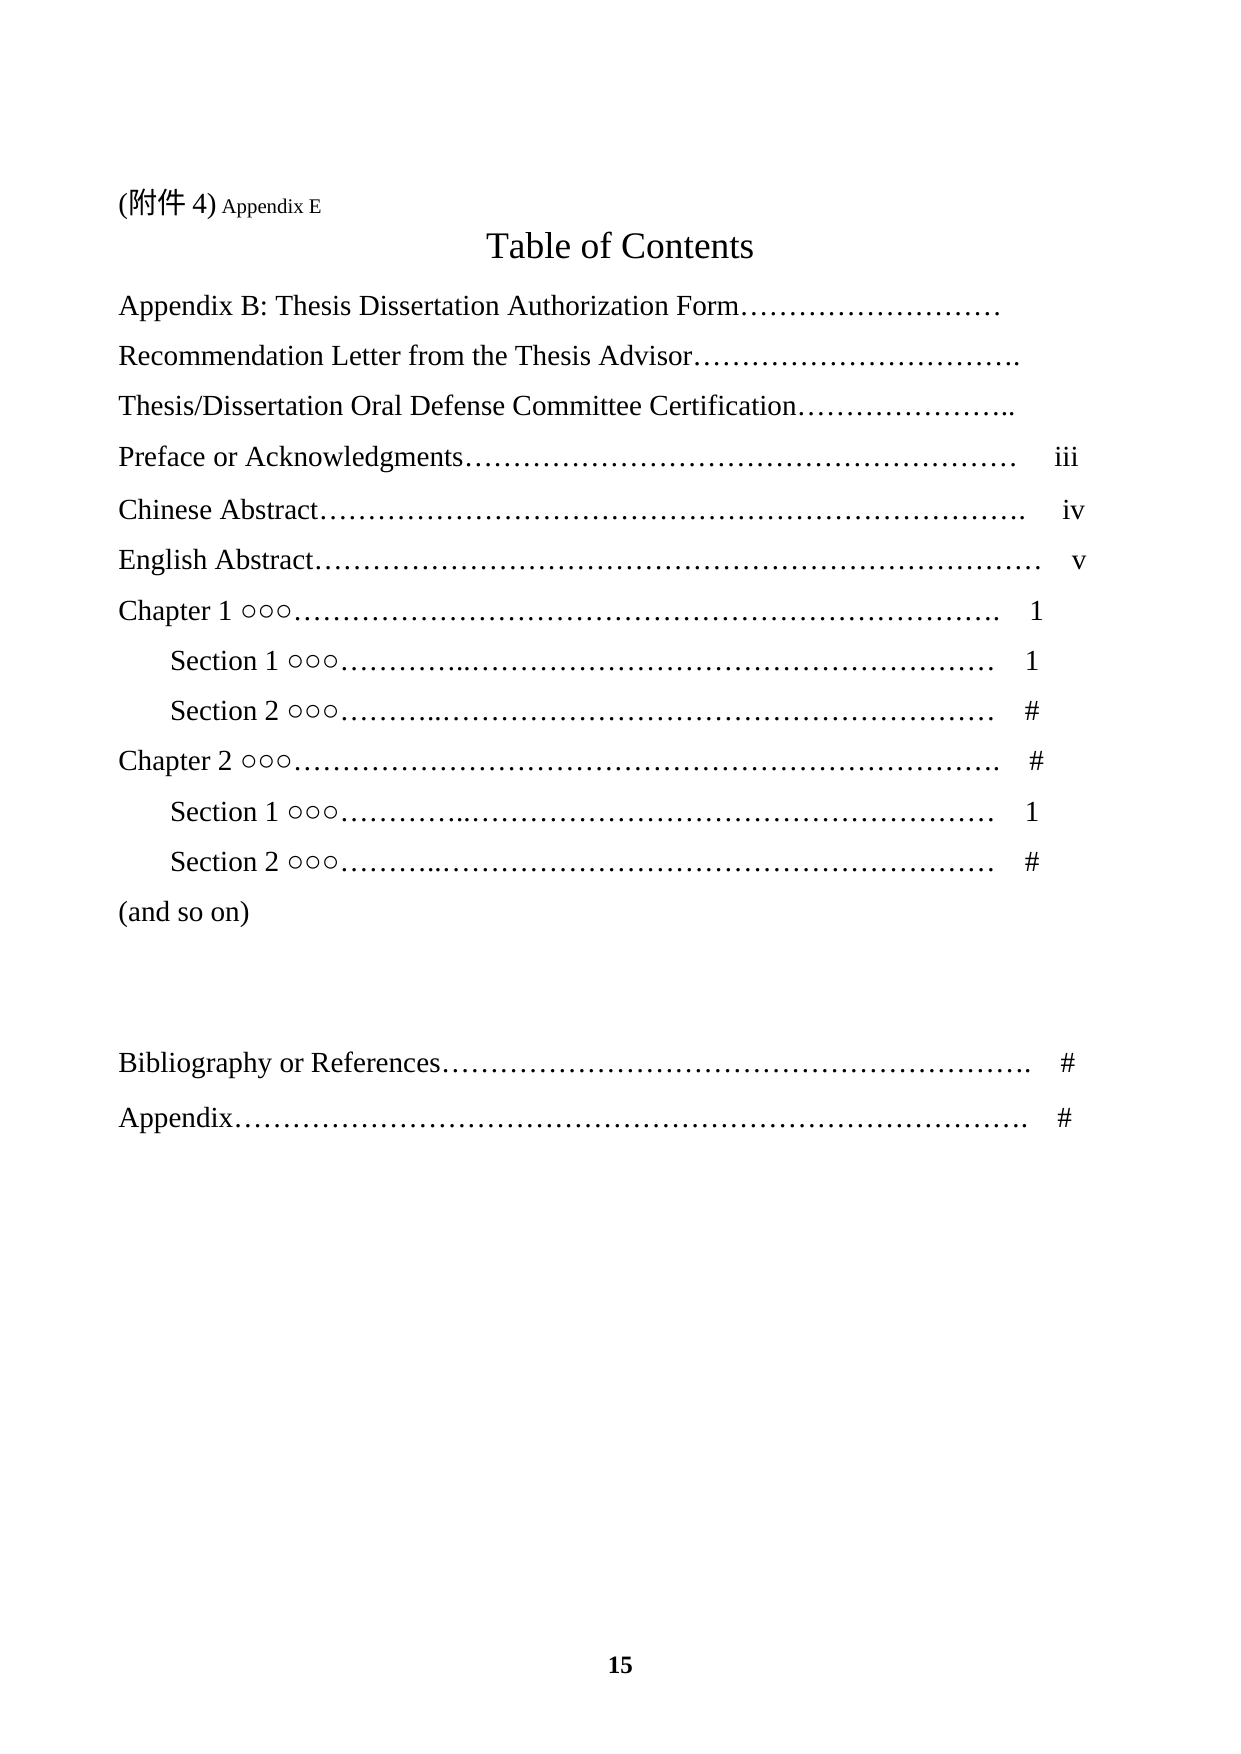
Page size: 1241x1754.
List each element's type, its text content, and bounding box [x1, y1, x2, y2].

text English Abstract………………………………………………………………… v [118, 542, 1122, 576]
text Bibliography or References……………………………………………………. # [118, 1045, 1122, 1079]
text (附件4) Appendix E [118, 177, 1122, 223]
text Appendix………………………………………………………………………. # [118, 1096, 1122, 1133]
text Thesis/Dissertation Oral Defense Committee Certification………………….. [118, 388, 1122, 422]
text Chapter 2 ○○○………………………………………………………………. # [118, 743, 1122, 777]
text Appendix B: Thesis Dissertation Authorization Form……………………… Recommendation Letter from the Thesis Advisor……………………………. [118, 288, 1122, 372]
text Section 2 ○○○………..………………………………………………… # [170, 693, 1122, 727]
text Section 1 ○○○…………..……………………………………………… 1 [170, 794, 1122, 827]
text Section 1 ○○○…………..……………………………………………… 1 [170, 643, 1122, 676]
text Chinese Abstract………………………………………………………………. iv [118, 492, 1122, 526]
text (and so on) [118, 894, 1122, 928]
text Table of Contents [118, 223, 1122, 266]
text Preface or Acknowledgments………………………………………………… iii [118, 439, 1122, 472]
text Section 2 ○○○………..………………………………………………… # [170, 844, 1122, 878]
text Chapter 1 ○○○………………………………………………………………. 1 [118, 593, 1122, 626]
